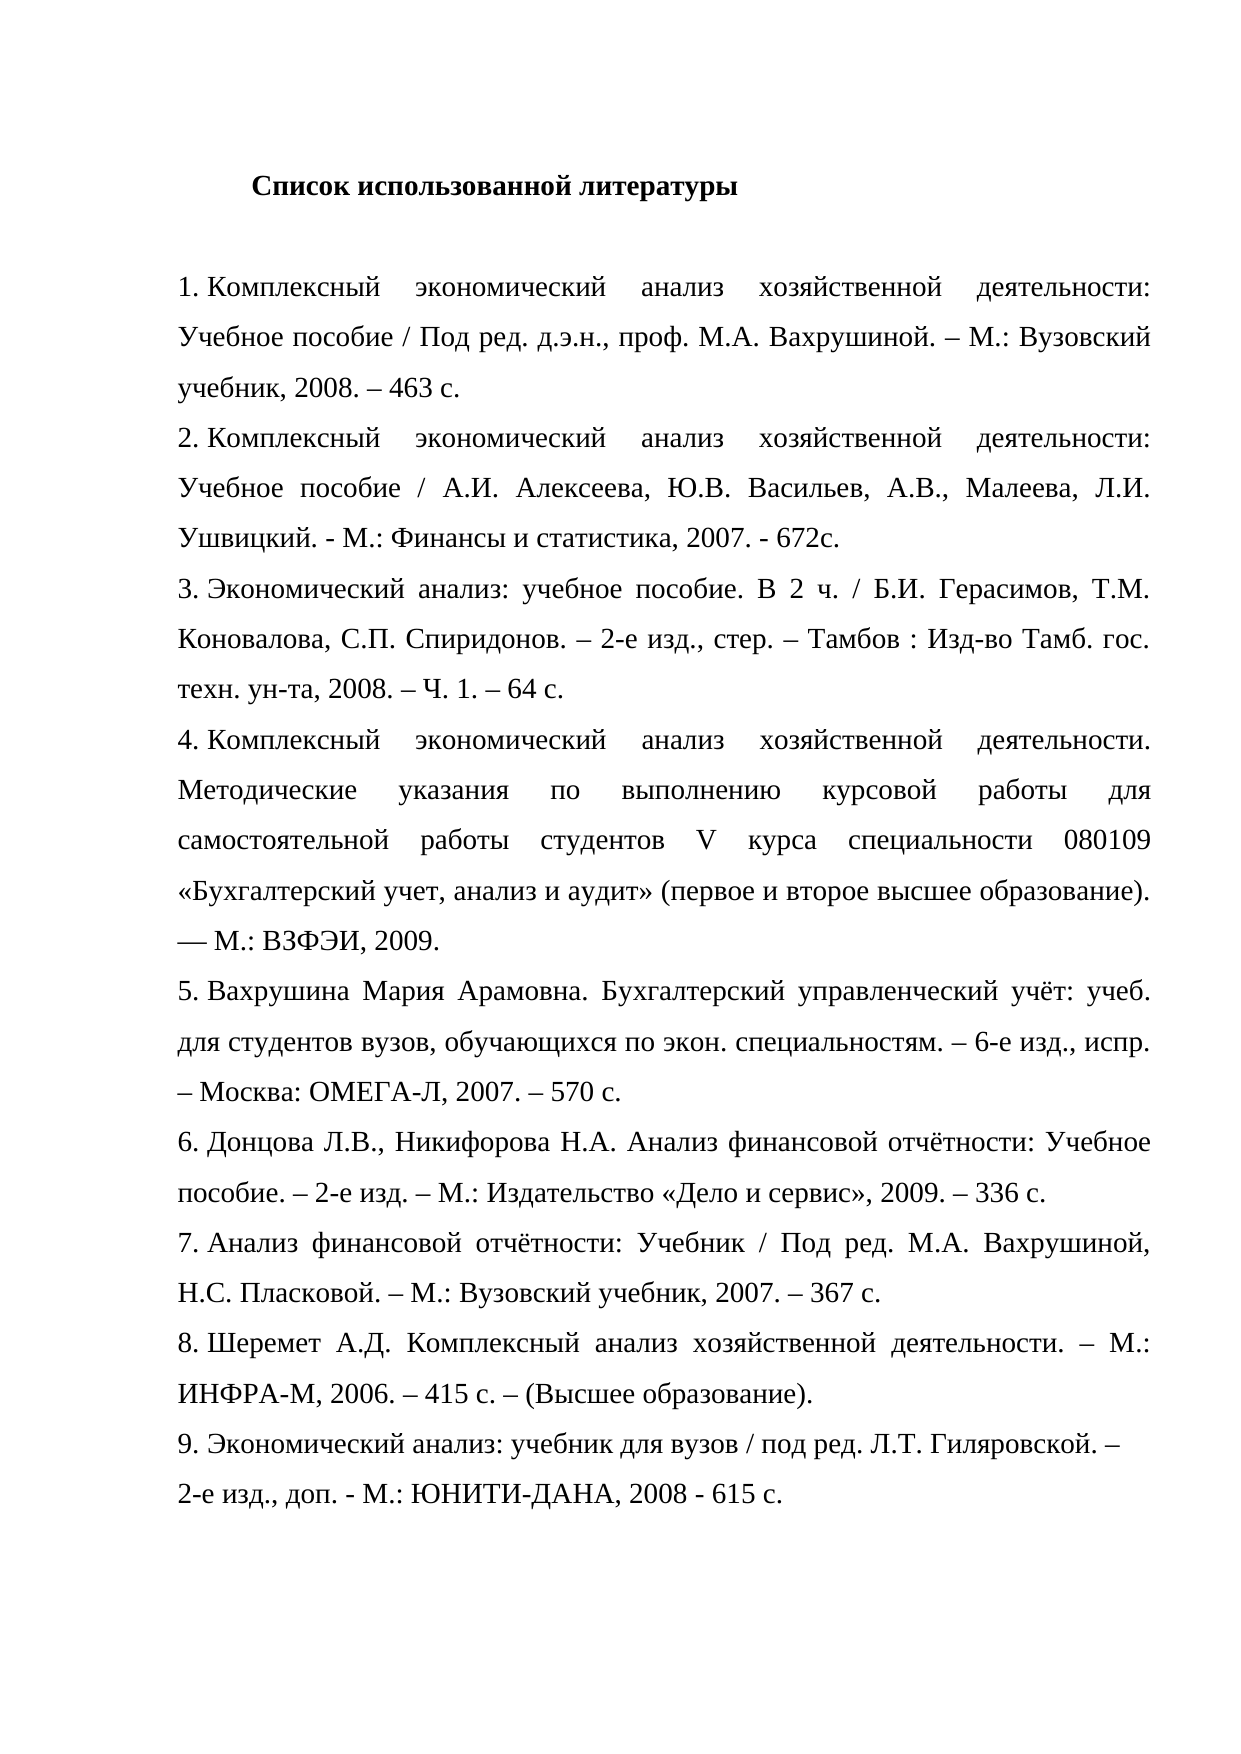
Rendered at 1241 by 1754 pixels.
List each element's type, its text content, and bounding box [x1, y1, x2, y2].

list Комплексный экономический анализ хозяйственной деятельности. Методические указания по выполнению курсовой работы для самостоятельной работы студентов V курса специальности 080109 «Бухгалтерский учет, анализ и аудит» (первое и второе высшее образование). — М.: ВЗФЭИ, 2009. [177, 722, 1152, 957]
list Донцова Л.В., Никифорова Н.А. Анализ финансовой отчётности: Учебное пособие. – 2-е изд. – М.: Издательство «Дело и сервис», 2009. – 336 с. [177, 1124, 1152, 1208]
text 2-е изд., доп. - М.: ЮНИТИ-ДАНА, 2008 - 615 с. [177, 1477, 1152, 1510]
list Анализ финансовой отчётности: Учебник / Под ред. М.А. Вахрушиной, Н.С. Пласковой. – М.: Вузовский учебник, 2007. – 367 с. [177, 1225, 1152, 1309]
list Шеремет А.Д. Комплексный анализ хозяйственной деятельности. – М.: ИНФРА-М, 2006. – 415 с. – (Высшее образование). [177, 1326, 1152, 1409]
list Экономический анализ: учебное пособие. В 2 ч. / Б.И. Герасимов, Т.М. Коновалова, С.П. Спиридонов. – 2-е изд., стер. – Тамбов : Изд-во Тамб. гос. техн. ун-та, 2008. – Ч. 1. – 64 с. [177, 571, 1152, 705]
list Вахрушина Мария Арамовна. Бухгалтерский управленческий учёт: учеб. для студентов вузов, обучающихся по экон. специальностям. – 6-е изд., испр. – Москва: ОМЕГА-Л, 2007. – 570 с. [177, 973, 1152, 1108]
subtitle Список использованной литературы [177, 168, 1152, 202]
list Комплексный экономический анализ хозяйственной деятельности: Учебное пособие / А.И. Алексеева, Ю.В. Васильев, А.В., Малеева, Л.И. Ушвицкий. - М.: Финансы и статистика, 2007. - 672с. [177, 420, 1152, 554]
list Экономический анализ: учебник для вузов / под ред. Л.Т. Гиляровской. – [177, 1426, 1152, 1460]
list Комплексный экономический анализ хозяйственной деятельности: Учебное пособие / Под ред. д.э.н., проф. М.А. Вахрушиной. – М.: Вузовский учебник, 2008. – 463 с. [177, 269, 1152, 403]
